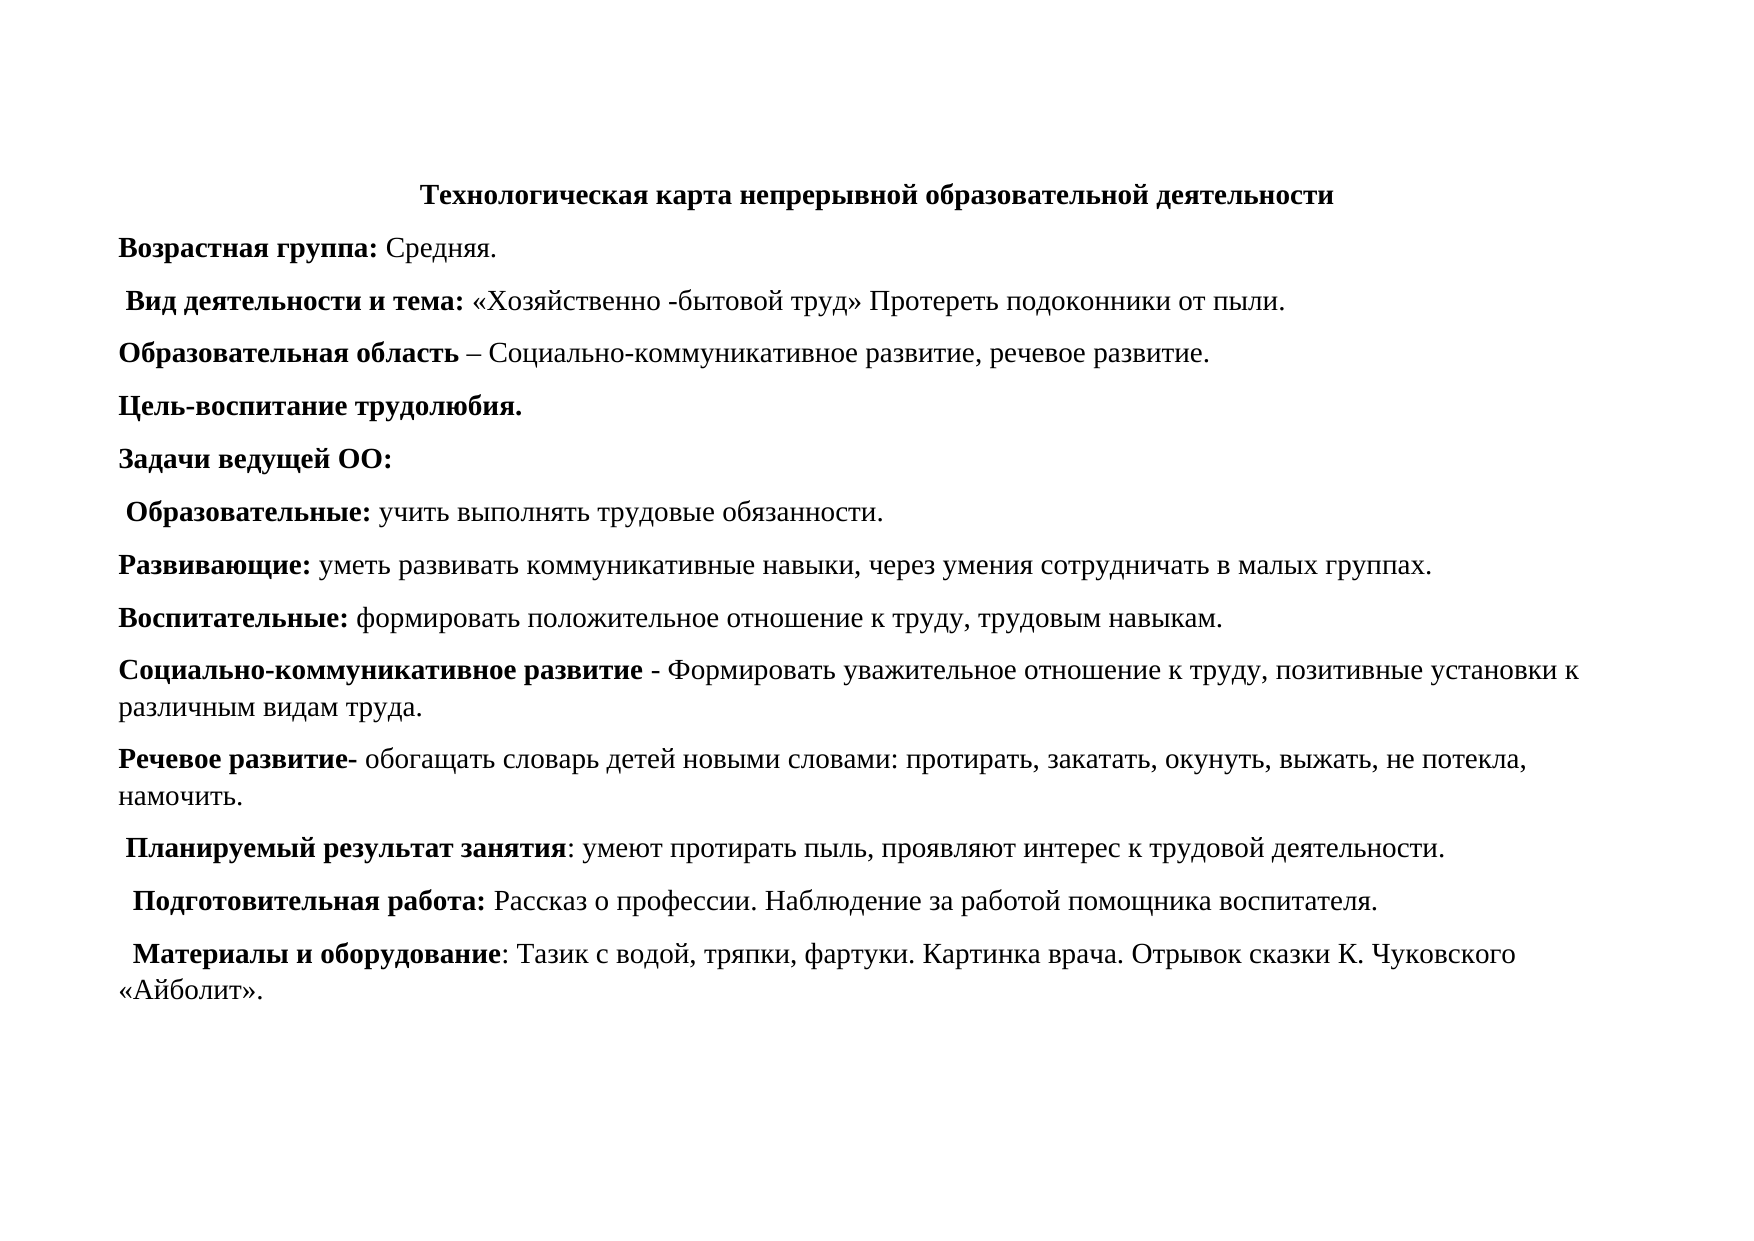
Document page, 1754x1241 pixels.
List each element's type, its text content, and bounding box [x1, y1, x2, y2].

text Возрастная группа: Средняя. [118, 230, 1636, 263]
text Подготовительная работа: Рассказ о профессии. Наблюдение за работой помощника воспитателя. [118, 883, 1636, 917]
text Материалы и оборудование: Тазик с водой, тряпки, фартуки. Картинка врача. Отрывок сказки К. Чуковского «Айболит». [118, 936, 1636, 1006]
text Образовательные: учить выполнять трудовые обязанности. [118, 494, 1636, 528]
text Развивающие: уметь развивать коммуникативные навыки, через умения сотрудничать в малых группах. [118, 547, 1636, 580]
text Воспитательные: формировать положительное отношение к труду, трудовым навыкам. [118, 600, 1636, 633]
text Социально-коммуникативное развитие - Формировать уважительное отношение к труду, позитивные установки к различным видам труда. [118, 652, 1636, 722]
text Технологическая карта непрерывной образовательной деятельности [118, 177, 1636, 211]
text Речевое развитие- обогащать словарь детей новыми словами: протирать, закатать, окунуть, выжать, не потекла, намочить. [118, 741, 1636, 811]
text Задачи ведущей ОО: [118, 441, 1636, 475]
text Вид деятельности и тема: «Хозяйственно -бытовой труд» Протереть подоконники от пыли. [118, 283, 1636, 316]
text Цель-воспитание трудолюбия. [118, 388, 1636, 422]
text Планируемый результат занятия: умеют протирать пыль, проявляют интерес к трудовой деятельности. [118, 830, 1636, 864]
text Образовательная область – Социально-коммуникативное развитие, речевое развитие. [118, 336, 1636, 369]
